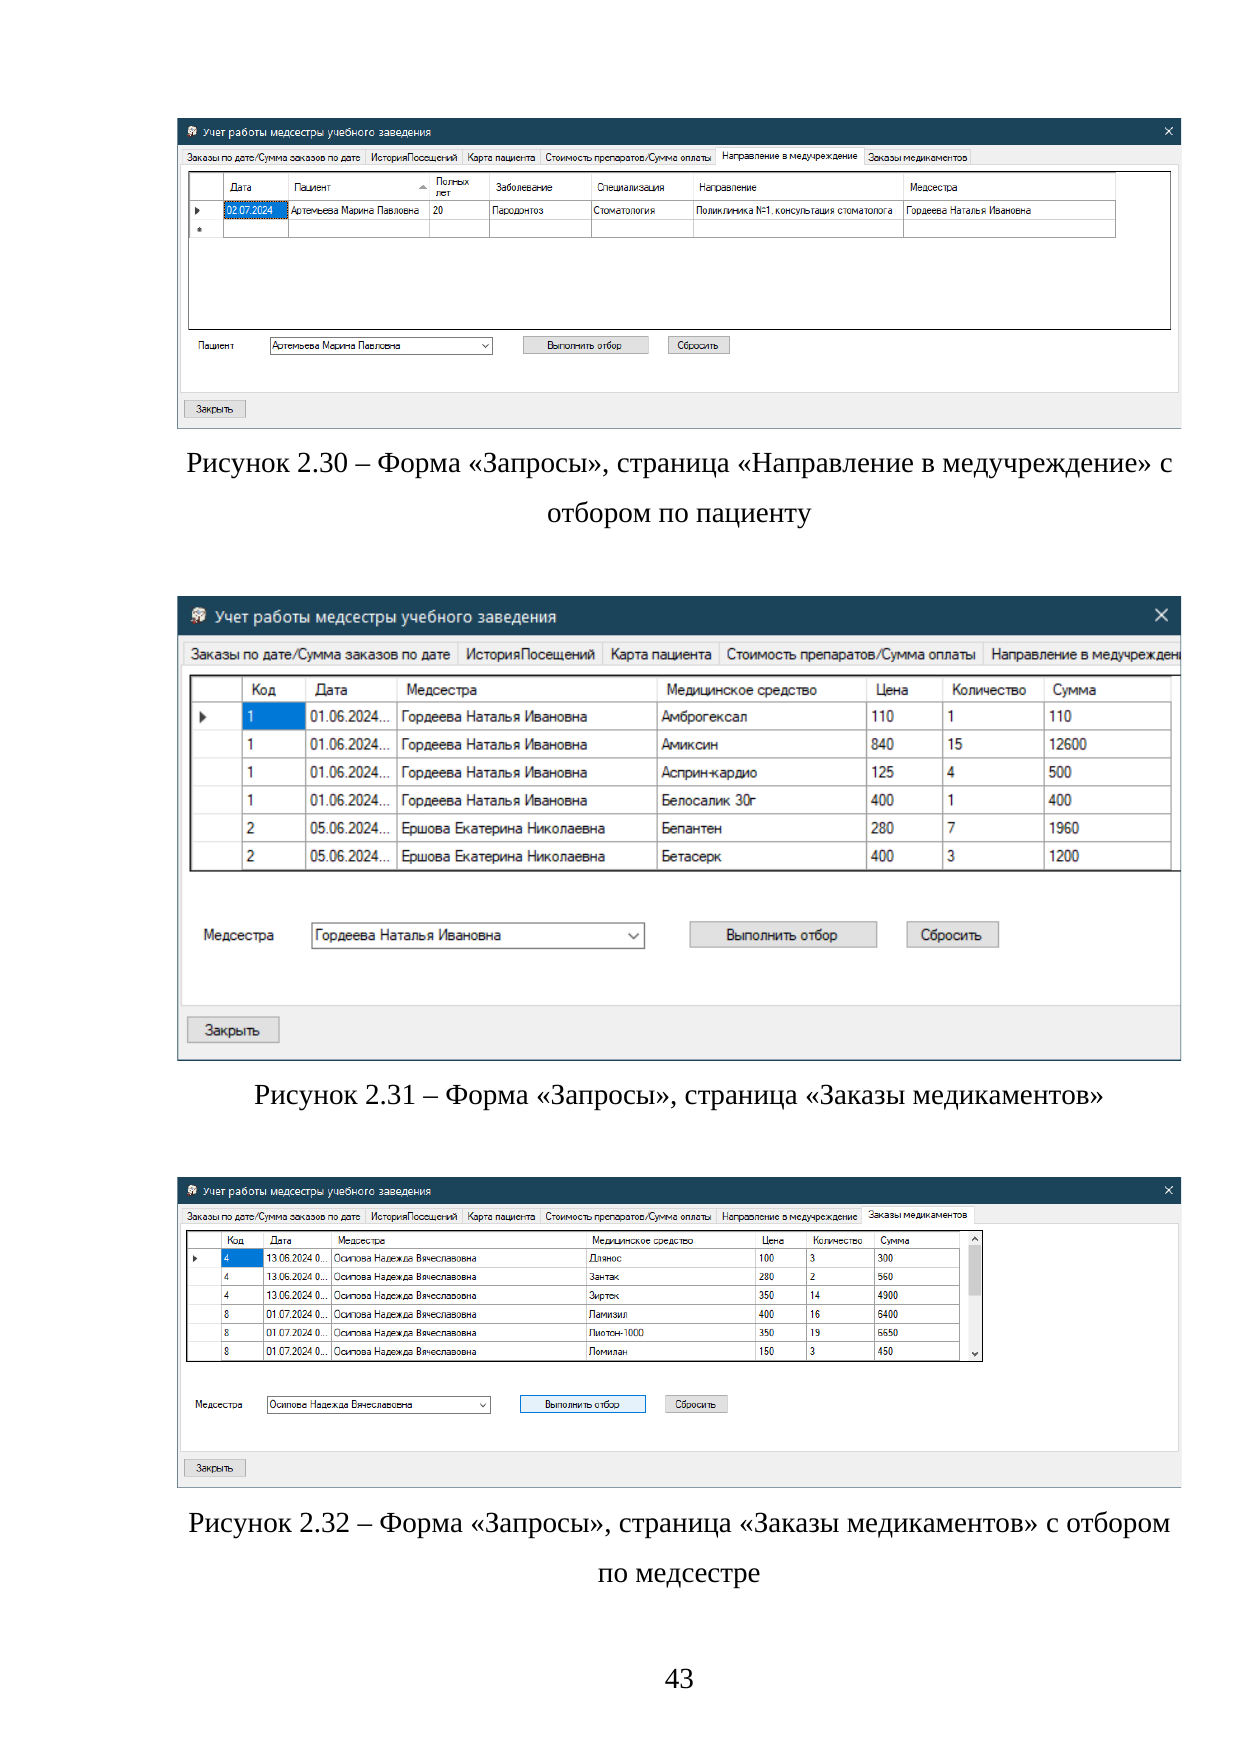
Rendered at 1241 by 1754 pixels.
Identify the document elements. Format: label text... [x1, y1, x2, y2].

picture [177, 1177, 1182, 1488]
picture [177, 118, 1182, 429]
text Рисунок 2.31 – Форма «Запросы», страница «Заказы медикаментов» [177, 1077, 1181, 1111]
picture [177, 596, 1182, 1061]
text Рисунок 2.32 – Форма «Запросы», страница «Заказы медикаментов» с отбором по медсестре [177, 1505, 1181, 1589]
text Рисунок 2.30 – Форма «Запросы», страница «Направление в медучреждение» с отбором по пациенту [177, 445, 1181, 529]
